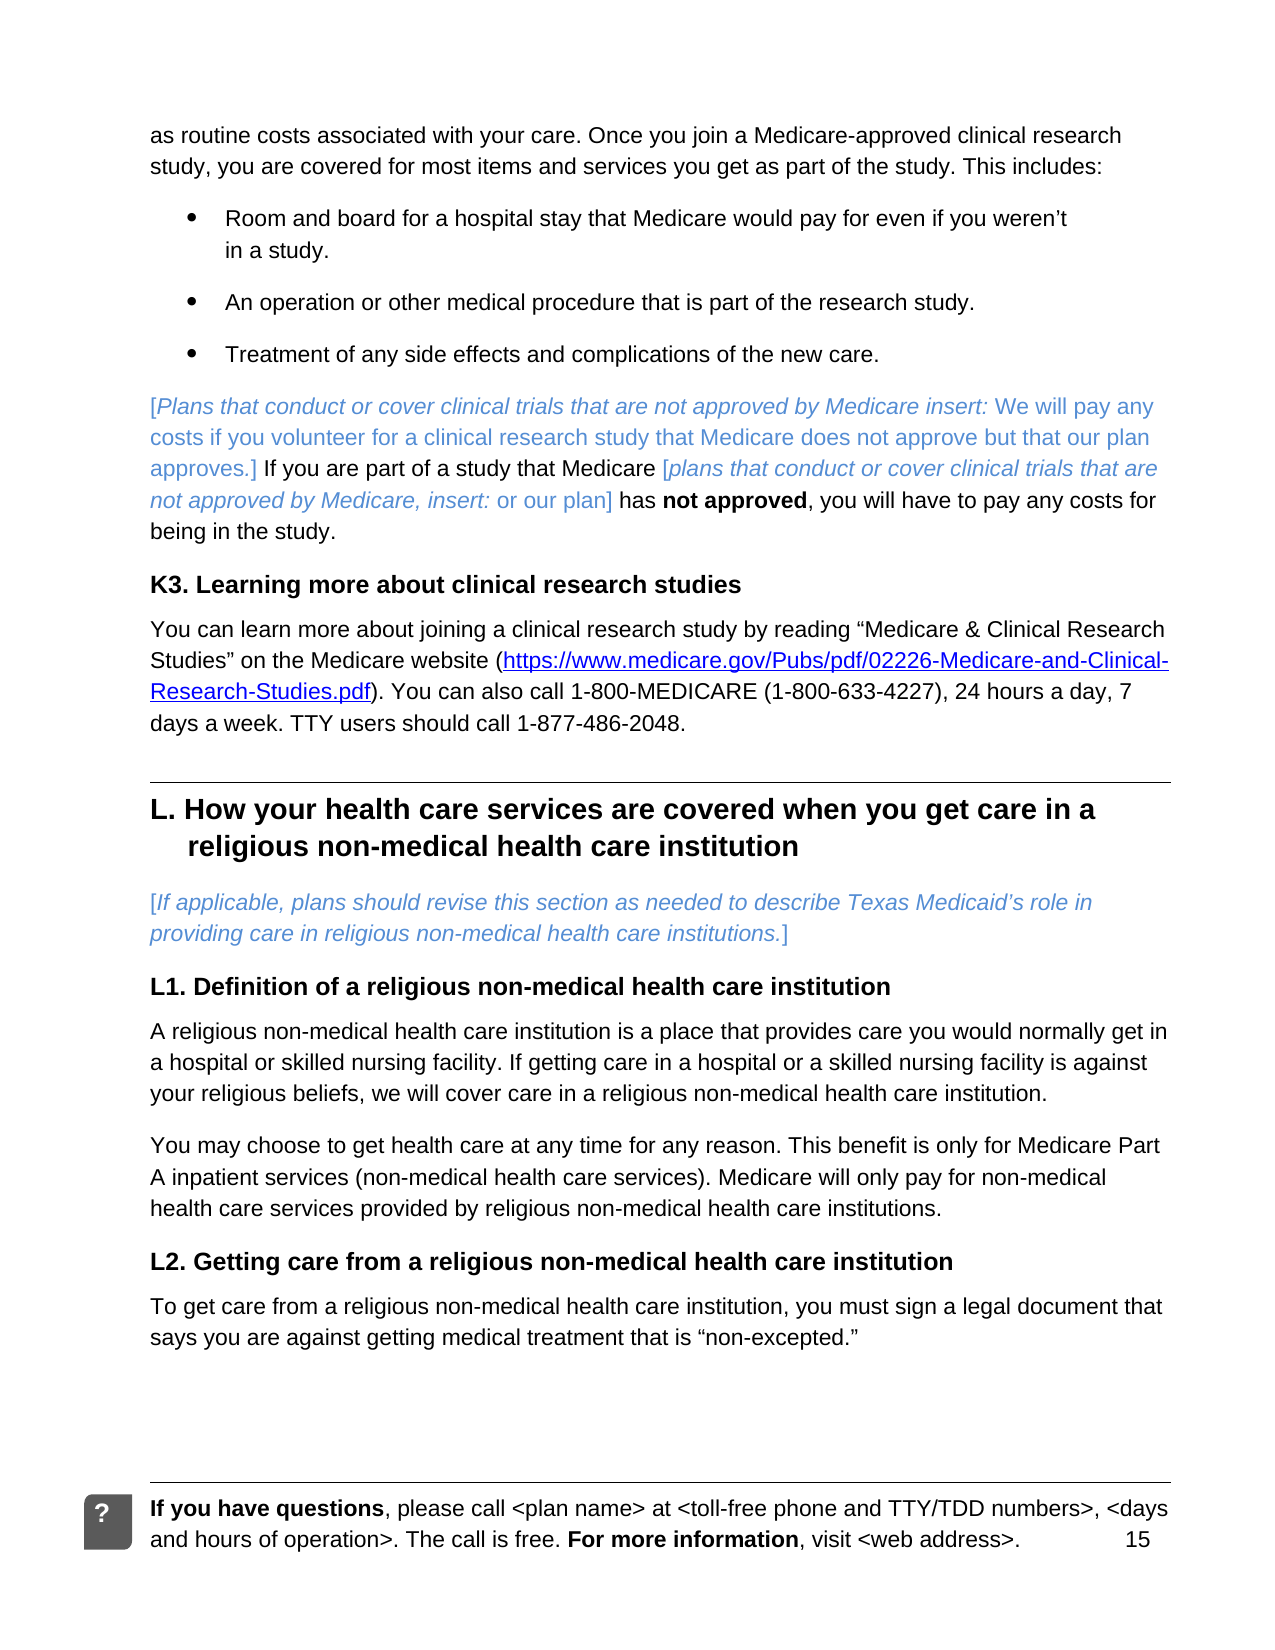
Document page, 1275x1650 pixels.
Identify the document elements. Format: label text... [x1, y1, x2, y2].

list Room and board for a hospital stay that Medicare would pay for even if you weren’t in a study. [187, 202, 1096, 264]
subtitle L2. Getting care from a religious non-medical health care institution [150, 1243, 1096, 1277]
text A religious non-medical health care institution is a place that provides care you would normally get in a hospital or skilled nursing facility. If getting care in a hospital or a skilled nursing facility is against your religious beliefs, we will cover care in a religious non-medical health care institution. [150, 1014, 1171, 1108]
subtitle K3. Learning more about clinical research studies [150, 566, 1096, 600]
text You can learn more about joining a clinical research study by reading “Medicare & Clinical Research Studies” on the Medicare website (https://www.medicare.gov/Pubs/pdf/02226-Medicare-and-Clinical-Research-Studies.pdf). You can also call 1-800-MEDICARE (1-800-633-4227), 24 hours a day, 7 days a week. TTY users should call 1-877-486-2048. [150, 612, 1171, 737]
text [If applicable, plans should revise this section as needed to describe Texas Medicaid’s role in providing care in religious non-medical health care institutions.] [150, 885, 1171, 948]
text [150, 118, 1171, 181]
text [Plans that conduct or cover clinical trials that are not approved by Medicare insert: We will pay any costs if you volunteer for a clinical research study that Medicare does not approve but that our plan approves.] If you are part of a study that Medicare [plans that conduct or cover clinical trials that are not approved by Medicare, insert: or our plan] has not approved, you will have to pay any costs for being in the study. [150, 389, 1171, 546]
subtitle L. How your health care services are covered when you get care in a religious non-medical health care institution [150, 783, 1171, 864]
text To get care from a religious non-medical health care institution, you must sign a legal document that says you are against getting medical treatment that is “non-excepted.” [150, 1289, 1171, 1352]
subtitle L1. Definition of a religious non-medical health care institution [150, 968, 1096, 1002]
list An operation or other medical procedure that is part of the research study. [187, 285, 1096, 316]
text You may choose to get health care at any time for any reason. This benefit is only for Medicare Part A inpatient services (non-medical health care services). Medicare will only pay for non-medical health care services provided by religious non-medical health care institutions. [150, 1129, 1171, 1223]
list Treatment of any side effects and complications of the new care. [187, 337, 1096, 368]
